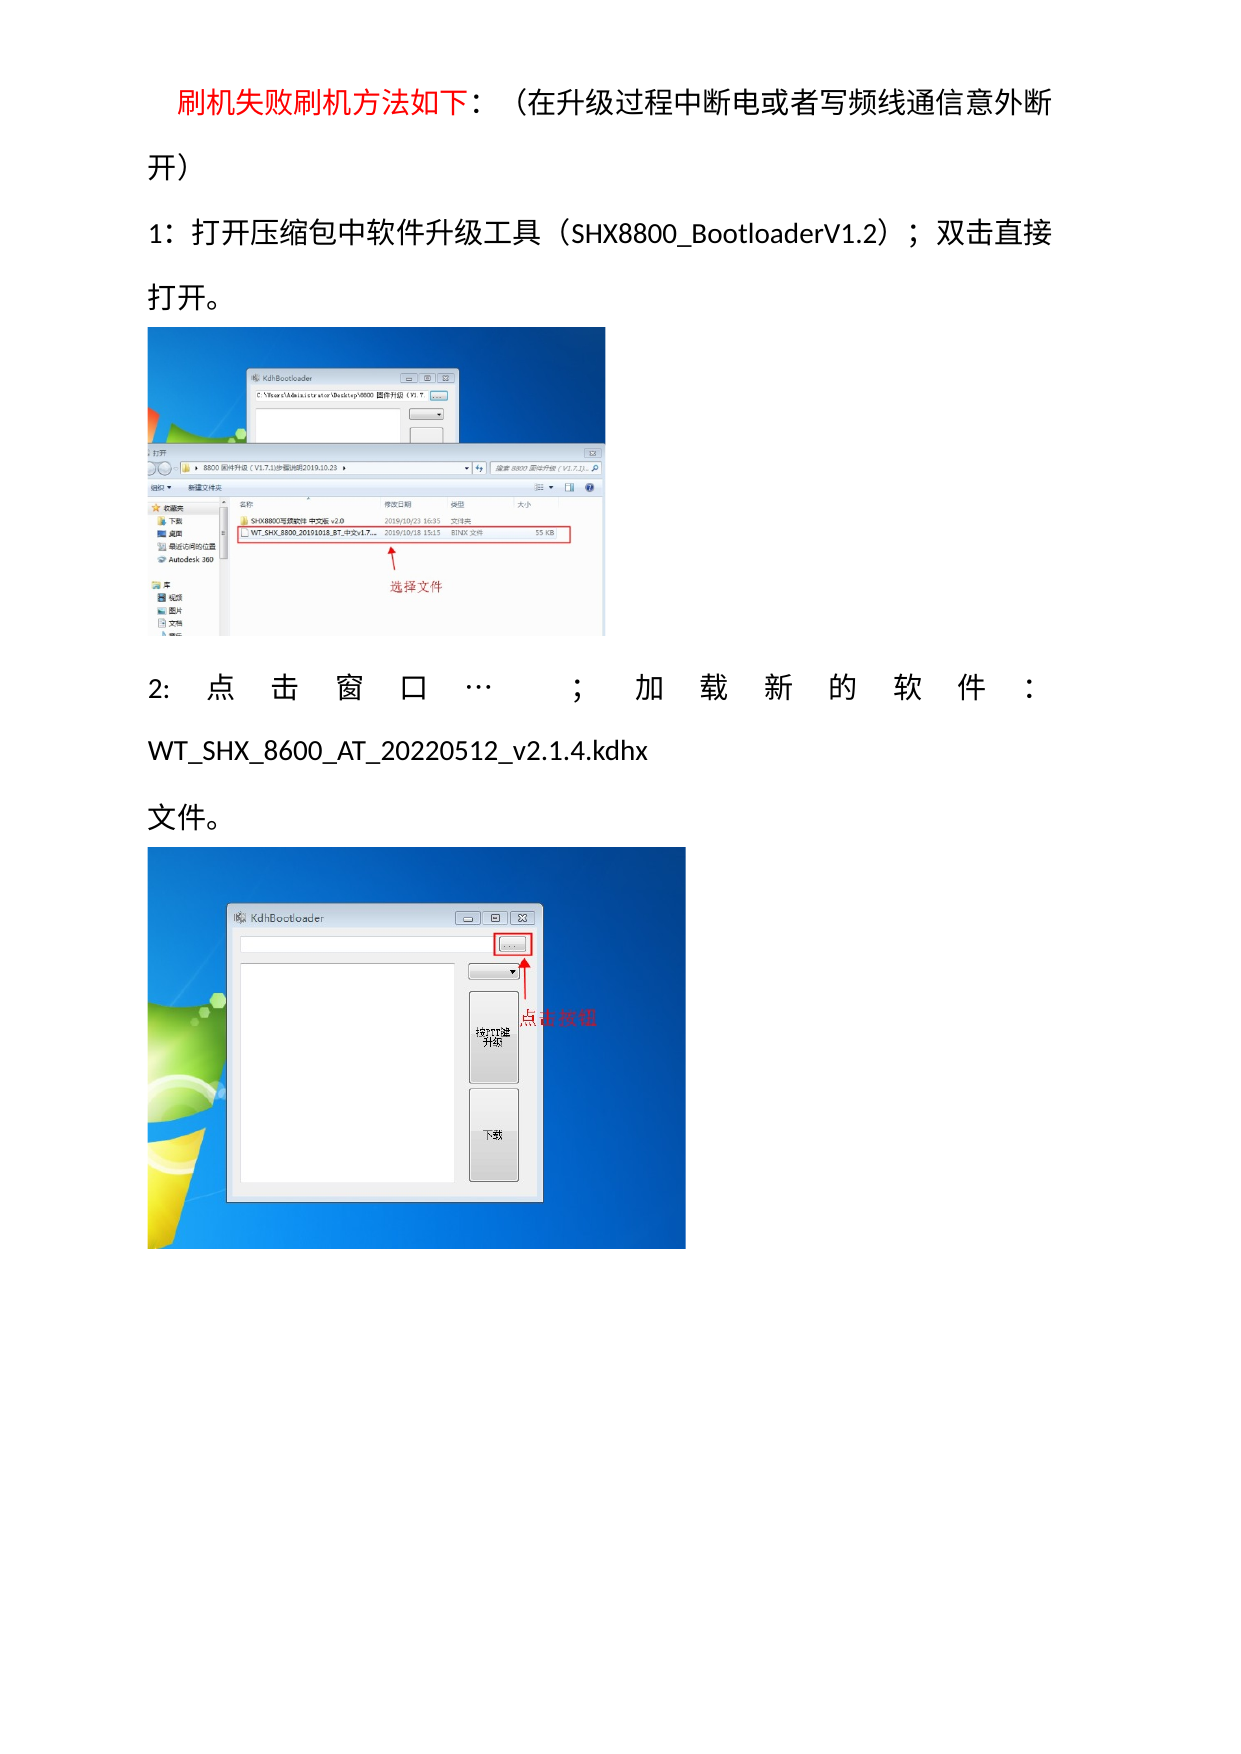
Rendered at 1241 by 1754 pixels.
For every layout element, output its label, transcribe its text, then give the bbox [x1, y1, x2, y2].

text 文件。 [148, 783, 1053, 848]
picture [147, 327, 606, 636]
text 1：打开压缩包中软件升级工具（SHX8800_BootloaderV1.2）；双击直接打开。 [148, 198, 1053, 328]
picture [147, 847, 686, 1249]
text 刷机失败刷机方法如下：（在升级过程中断电或者写频线通信意外断开） [148, 68, 1053, 198]
text 2:点击窗口… ；加载新的软件：WT_SHX_8600_AT_20220512_v2.1.4.kdhx [148, 653, 1053, 783]
